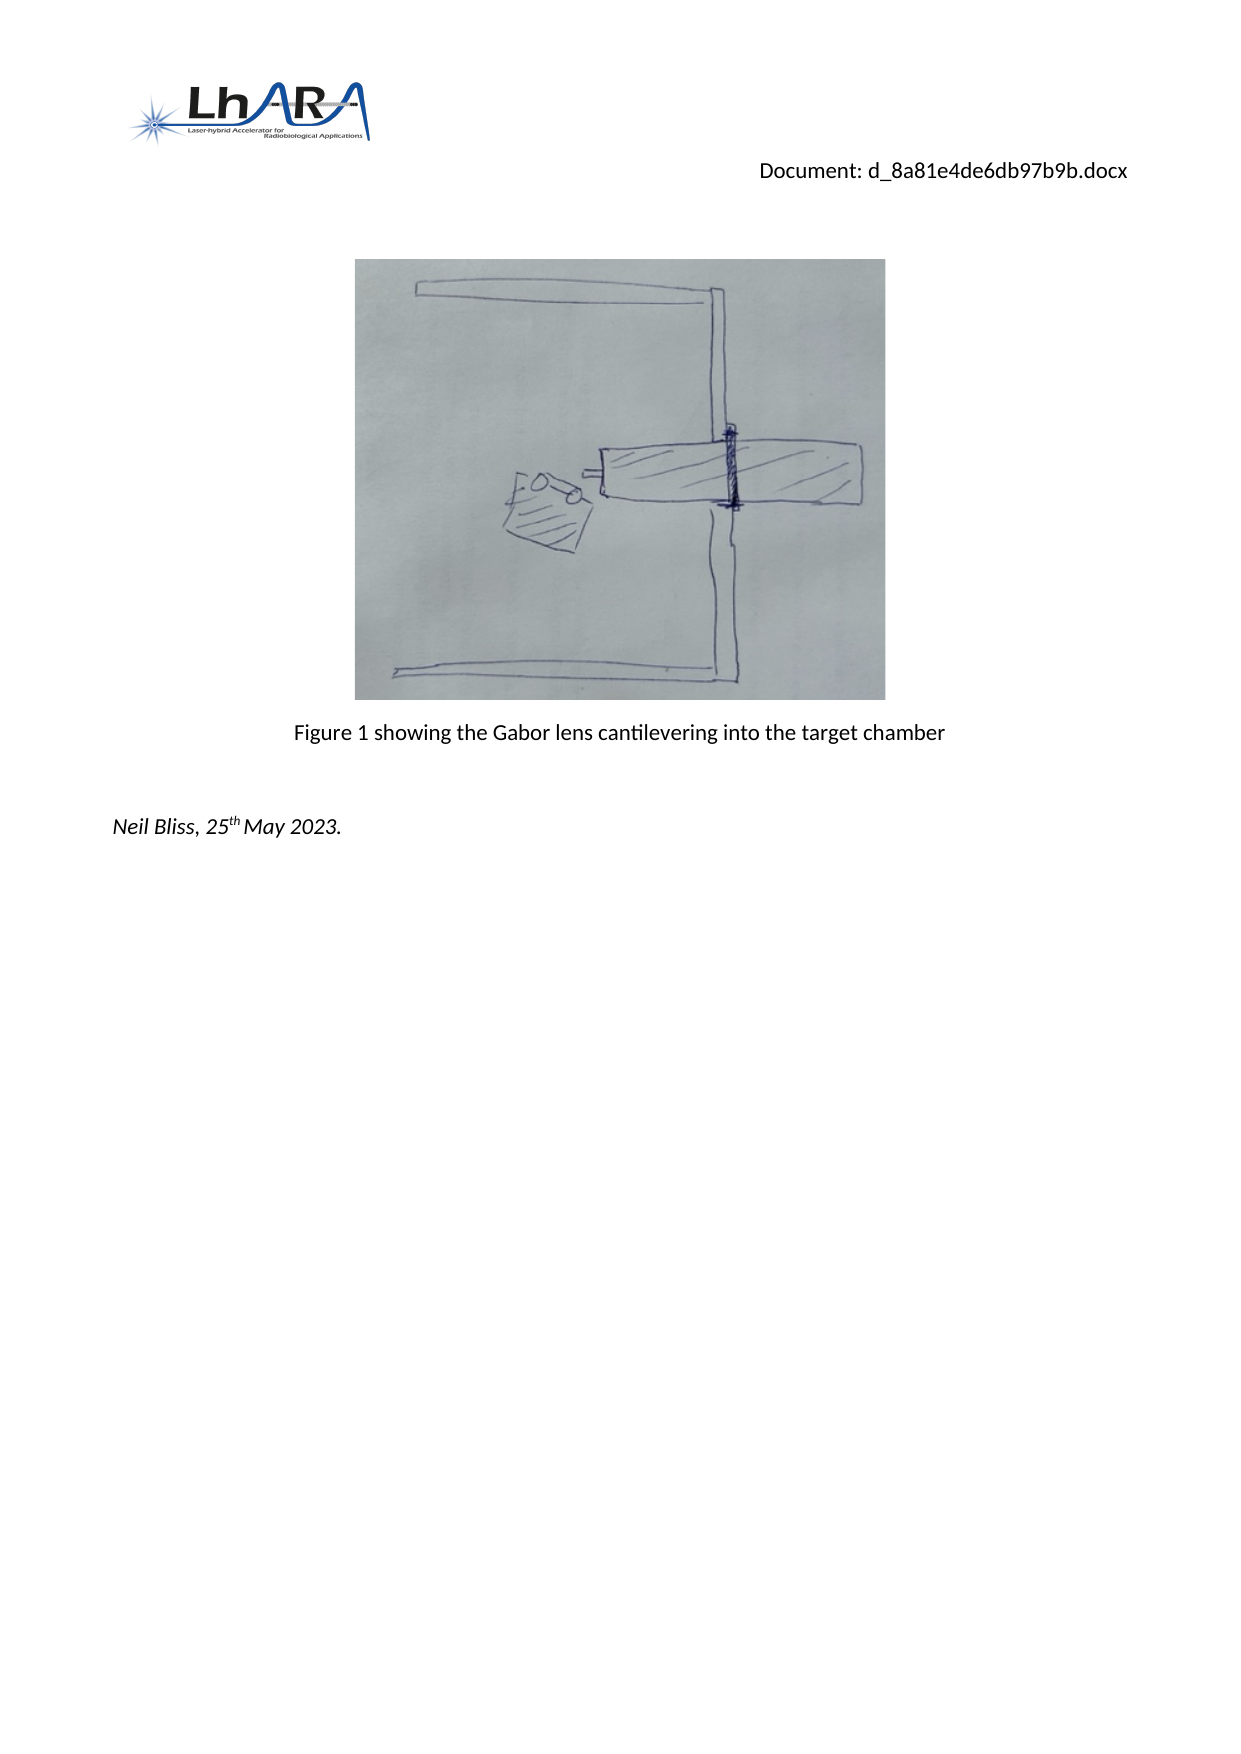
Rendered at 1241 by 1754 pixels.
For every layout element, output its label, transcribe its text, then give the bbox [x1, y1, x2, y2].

text Figure 1 showing the Gabor lens cantilevering into the target chamber [112, 718, 1128, 746]
picture [354, 259, 886, 700]
text Neil Bliss, 25th May 2023. [112, 812, 1128, 840]
picture [112, 73, 400, 157]
